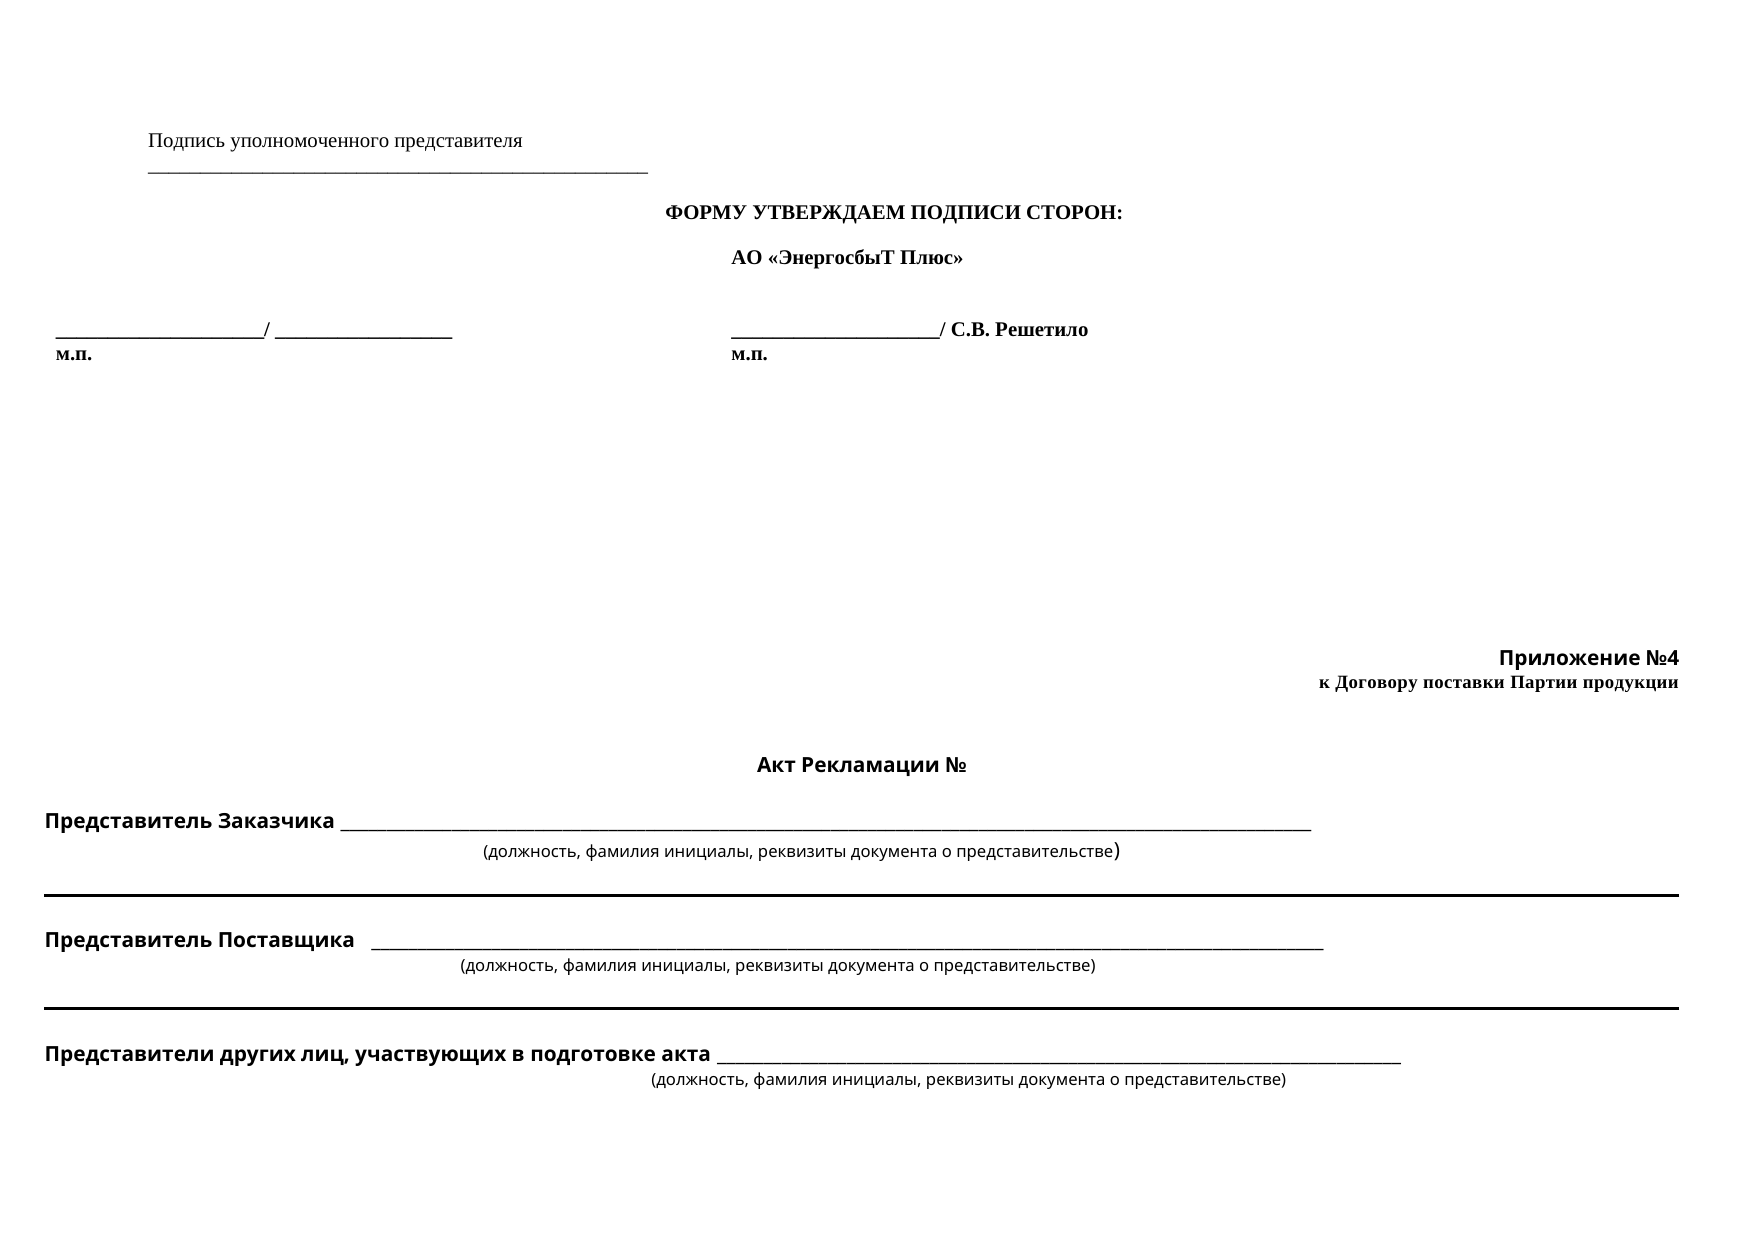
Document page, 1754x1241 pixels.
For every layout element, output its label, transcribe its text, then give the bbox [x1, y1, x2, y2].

text Акт Рекламации № [44, 750, 1679, 778]
text к Договору поставки Партии продукции [44, 671, 1679, 693]
table_header ____________________/ _________________ м.п. [44, 245, 720, 386]
text (должность, фамилия инициалы, реквизиты документа о представительстве) [44, 835, 1679, 863]
text ФОРМУ УТВЕРЖДАЕМ ПОДПИСИ СТОРОН: [44, 200, 1679, 224]
text ________________________________________________ [148, 152, 1679, 176]
text Представители других лиц, участвующих в подготовке акта __________________________________________________________________________ [44, 1039, 1679, 1067]
text Приложение №4 [44, 643, 1679, 671]
table_header АО «ЭнергосбыТ Плюс» ____________________/ С.В. Решетило м.п. [720, 245, 1577, 386]
text (должность, фамилия инициалы, реквизиты документа о представительстве) [44, 1067, 1679, 1090]
text Представитель Заказчика _________________________________________________________________________________________________________ [44, 807, 1679, 835]
text (должность, фамилия инициалы, реквизиты документа о представительстве) [44, 954, 1679, 977]
text Подпись уполномоченного представителя [148, 127, 1679, 152]
text Представитель Поставщика _______________________________________________________________________________________________________ [44, 926, 1679, 954]
